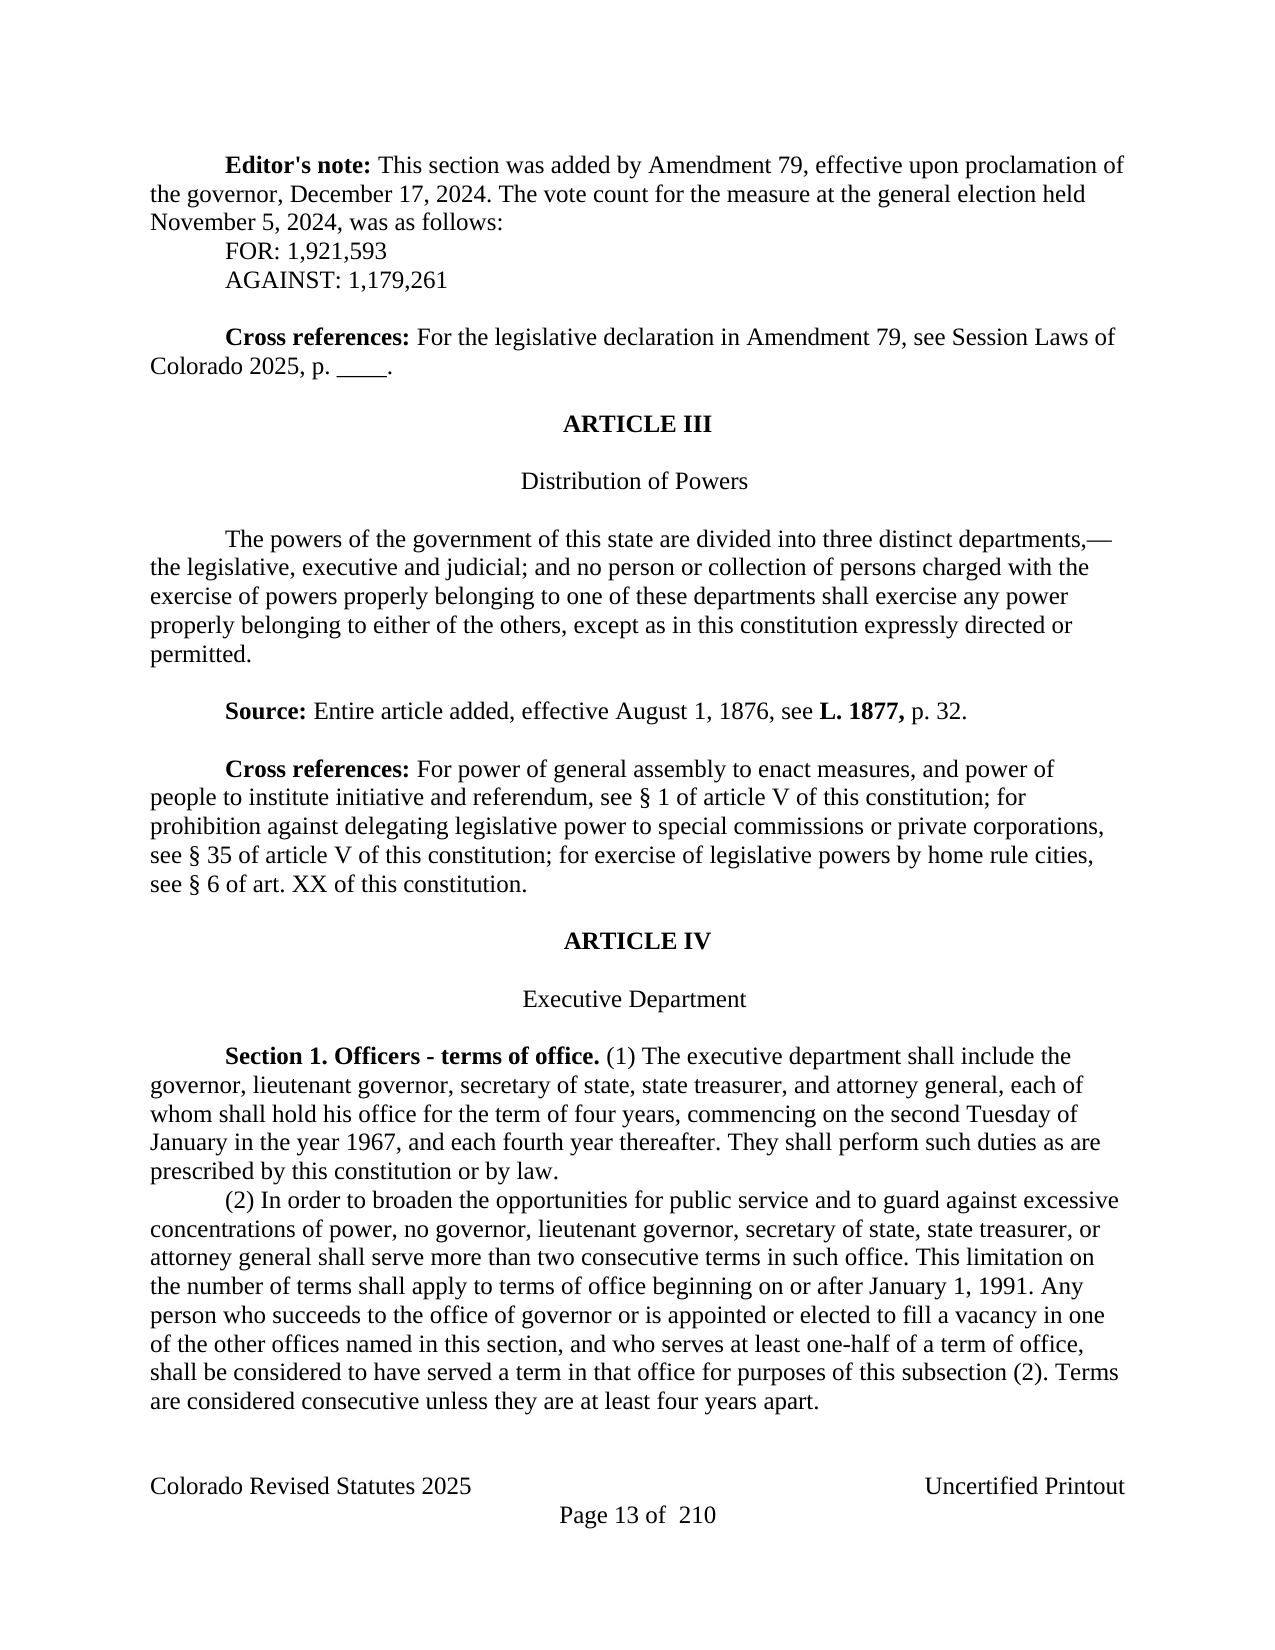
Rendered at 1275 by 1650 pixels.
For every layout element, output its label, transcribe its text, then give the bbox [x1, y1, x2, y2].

text Cross references: For power of general assembly to enact measures, and power of people to institute initiative and referendum, see § 1 of article V of this constitution; for prohibition against delegating legislative power to special commissions or private corporations, see § 35 of article V of this constitution; for exercise of legislative powers by home rule cities, see § 6 of art. XX of this constitution. [150, 754, 1125, 897]
text Source: Entire article added, effective August 1, 1876, see L. 1877, p. 32. [150, 696, 1125, 725]
text FOR: 1,921,593 [150, 236, 1125, 265]
text Cross references: For the legislative declaration in Amendment 79, see Session Laws of Colorado 2025, p. ____. [150, 322, 1125, 380]
text ARTICLE IV [150, 926, 1125, 955]
text Section 1. Officers - terms of office. (1) The executive department shall include the governor, lieutenant governor, secretary of state, state treasurer, and attorney general, each of whom shall hold his office for the term of four years, commencing on the second Tuesday of January in the year 1967, and each fourth year thereafter. They shall perform such duties as are prescribed by this constitution or by law. [150, 1041, 1125, 1185]
text Distribution of Powers [150, 466, 1125, 495]
text Executive Department [150, 984, 1125, 1012]
text The powers of the government of this state are divided into three distinct departments,—the legislative, executive and judicial; and no person or collection of persons charged with the exercise of powers properly belonging to one of these departments shall exercise any power properly belonging to either of the others, except as in this constitution expressly directed or permitted. [150, 524, 1125, 667]
text Editor's note: This section was added by Amendment 79, effective upon proclamation of the governor, December 17, 2024. The vote count for the measure at the general election held November 5, 2024, was as follows: [150, 150, 1125, 236]
text ARTICLE III [150, 409, 1125, 437]
text (2) In order to broaden the opportunities for public service and to guard against excessive concentrations of power, no governor, lieutenant governor, secretary of state, state treasurer, or attorney general shall serve more than two consecutive terms in such office. This limitation on the number of terms shall apply to terms of office beginning on or after January 1, 1991. Any person who succeeds to the office of governor or is appointed or elected to fill a vacancy in one of the other offices named in this section, and who serves at least one-half of a term of office, shall be considered to have served a term in that office for purposes of this subsection (2). Terms are considered consecutive unless they are at least four years apart. [150, 1185, 1125, 1415]
text AGAINST: 1,179,261 [150, 265, 1125, 294]
